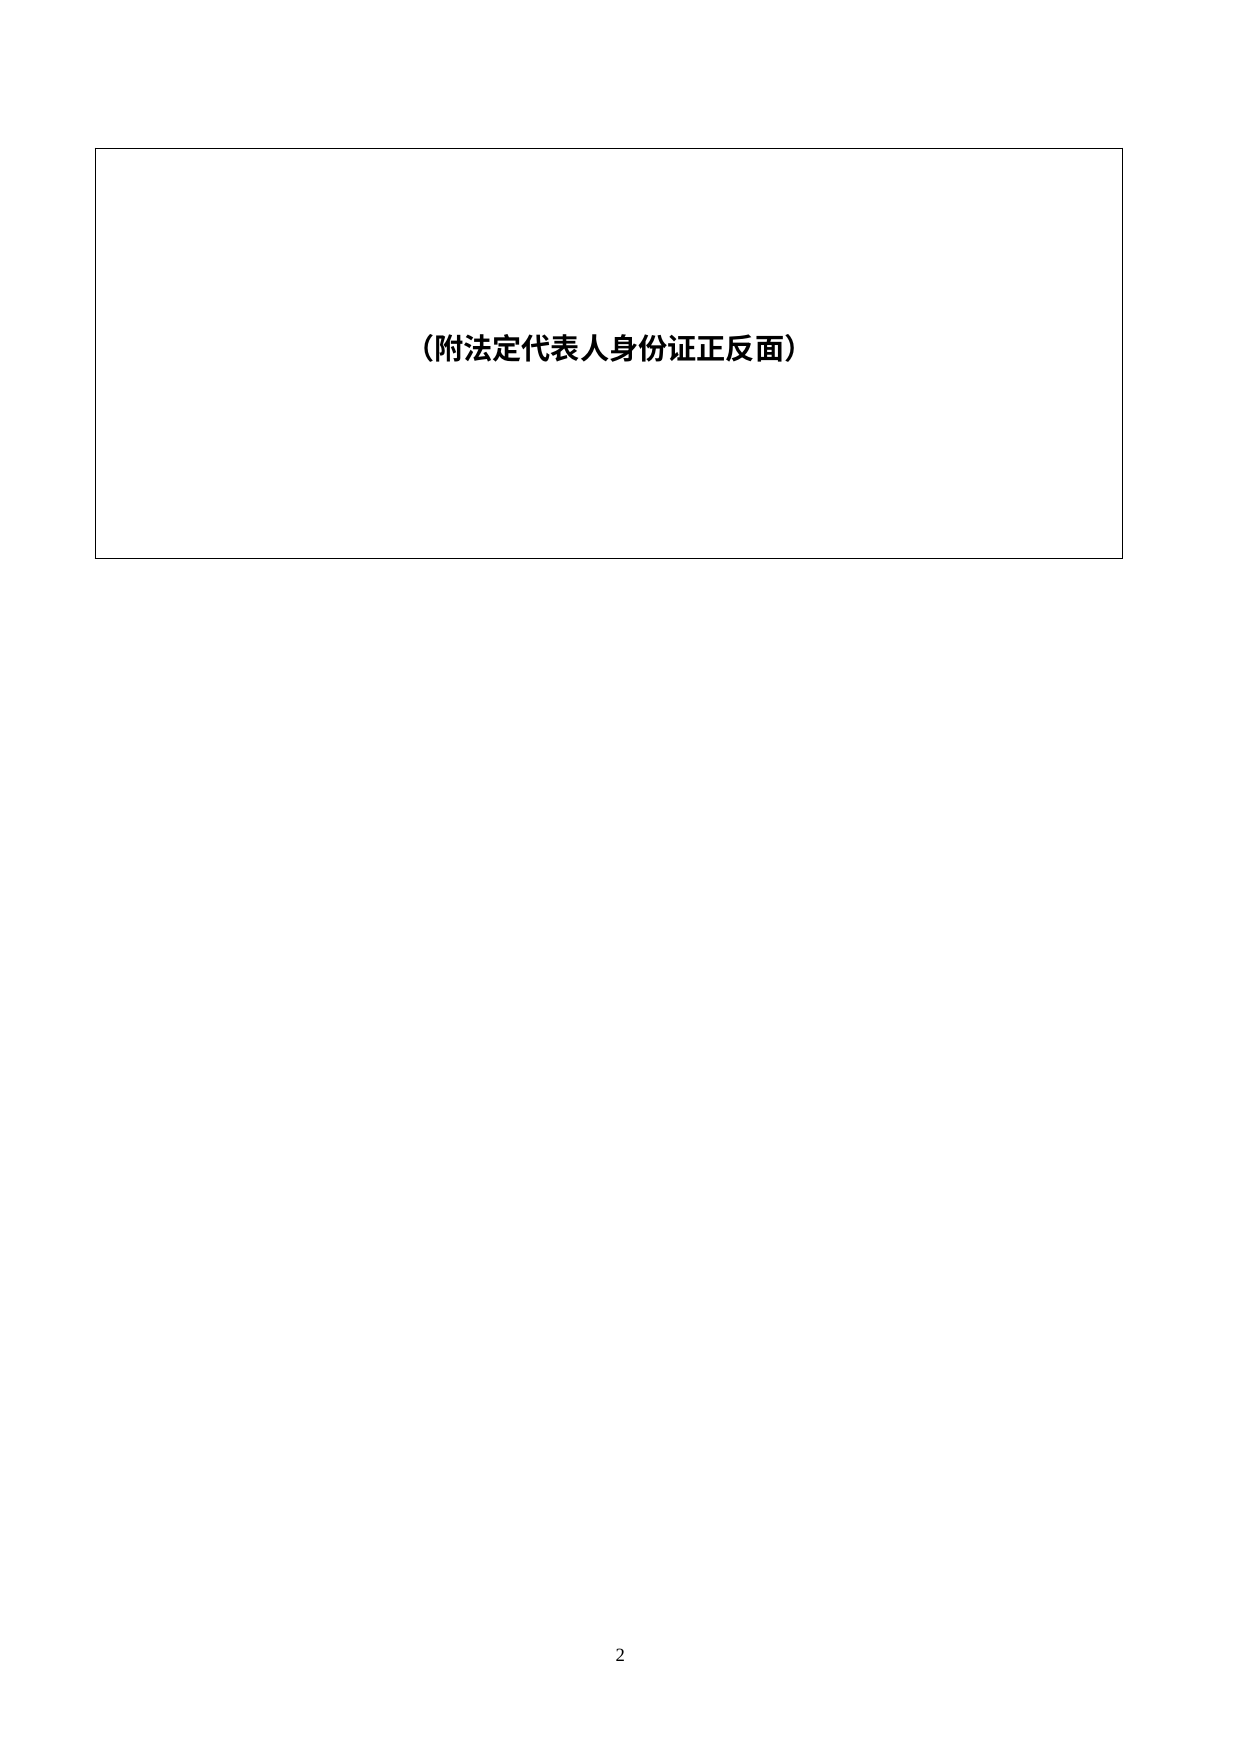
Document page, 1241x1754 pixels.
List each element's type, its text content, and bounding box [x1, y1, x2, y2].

table_header （附法定代表人身份证正反面） [96, 149, 1122, 558]
